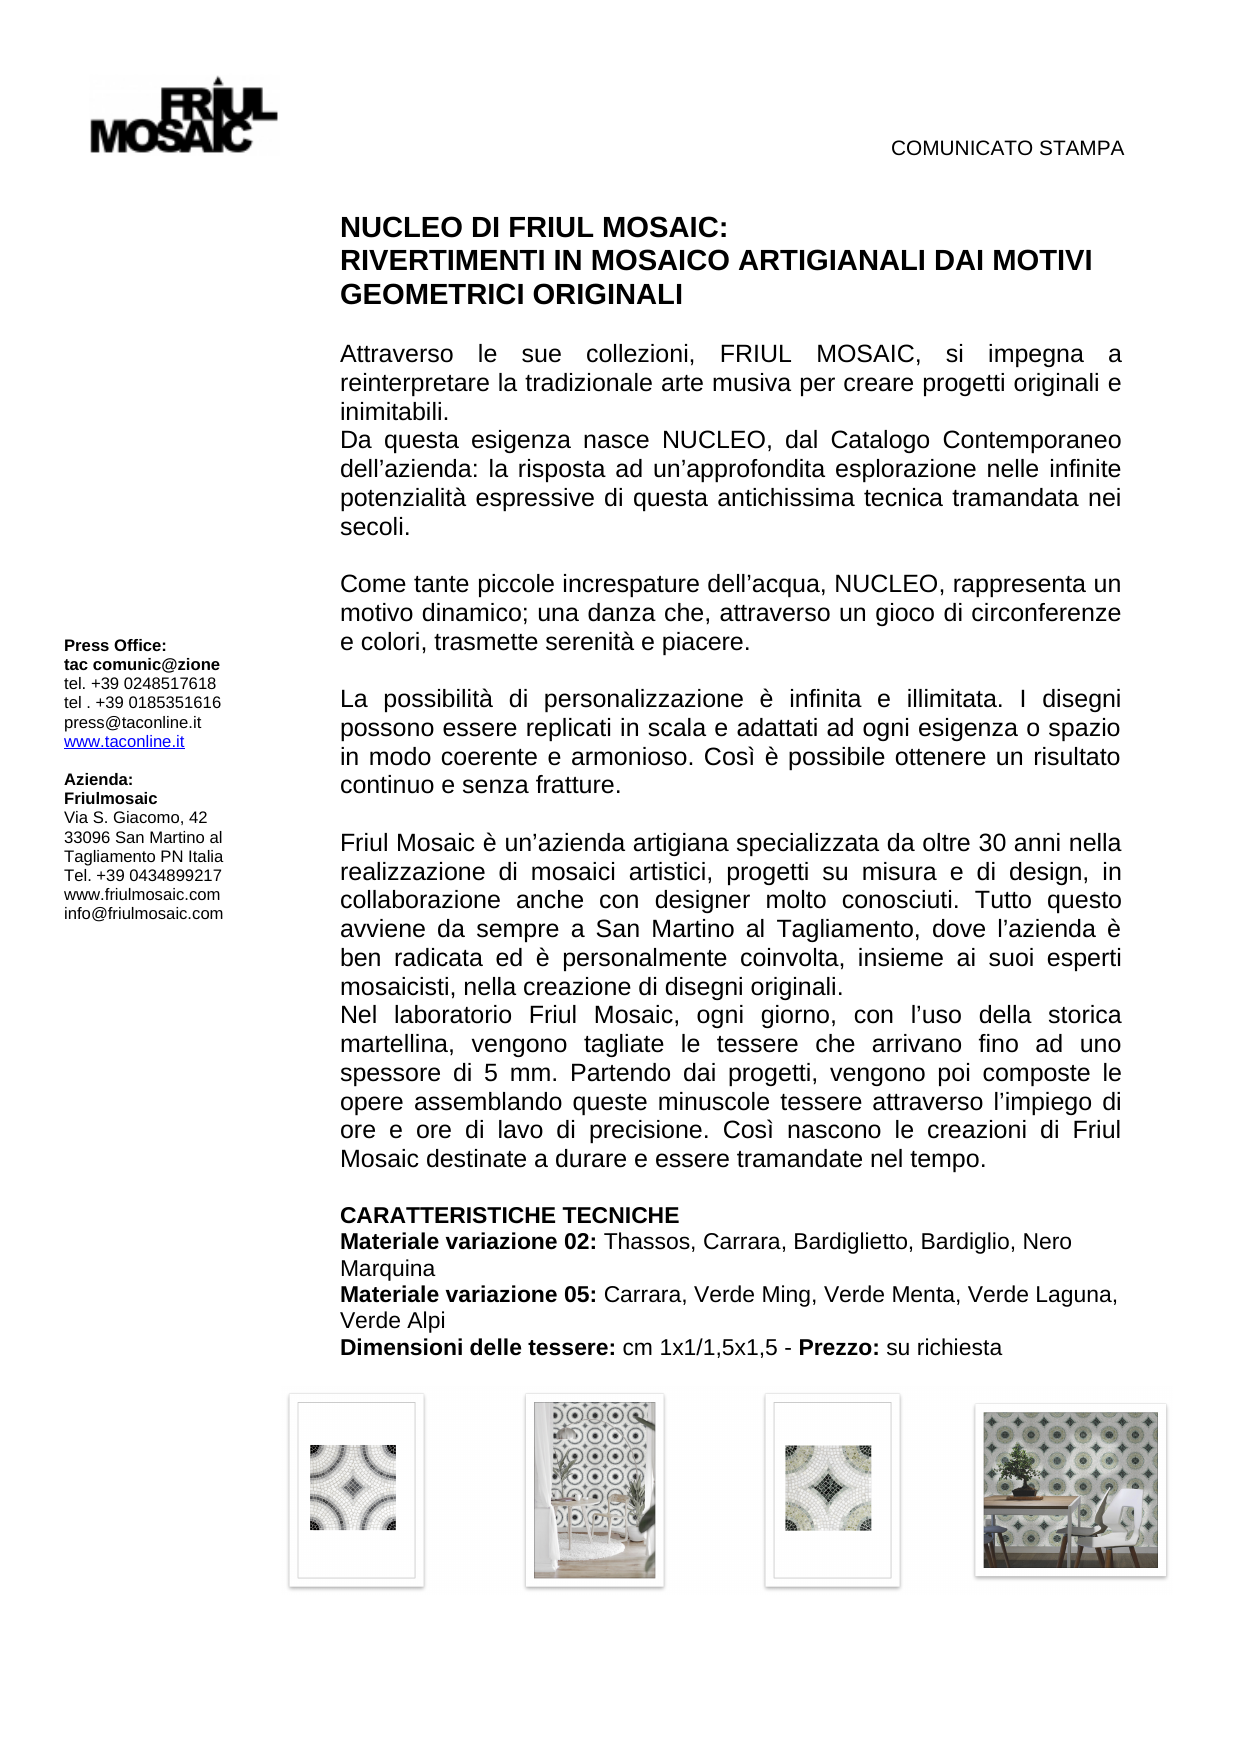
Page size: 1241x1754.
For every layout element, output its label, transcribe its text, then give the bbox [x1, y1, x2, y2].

text RIVERTIMENTI IN MOSAICO ARTIGIANALI DAI MOTIVI GEOMETRICI ORIGINALI [340, 243, 1123, 311]
text CARATTERISTICHE TECNICHE Materiale variazione 02: Thassos, Carrara, Bardiglietto, Bardiglio, Nero Marquina [340, 1202, 1123, 1281]
text La possibilità di personalizzazione è infinita e illimitata. I disegni possono essere replicati in scala e adattati ad ogni esigenza o spazio in modo coerente e armonioso. Così è possibile ottenere un risultato continuo e senza fratture. [340, 684, 1123, 799]
text NUCLEO DI FRIUL MOSAIC: [340, 210, 1123, 243]
picture [88, 73, 281, 156]
picture [280, 1386, 1174, 1595]
text Friul Mosaic è un’azienda artigiana specializzata da oltre 30 anni nella realizzazione di mosaici artistici, progetti su misura e di design, in collaborazione anche con designer molto conosciuti. Tutto questo avviene da sempre a San Martino al Tagliamento, dove l’azienda è ben radicata ed è personalmente coinvolta, insieme ai suoi esperti mosaicisti, nella creazione di disegni originali. [340, 828, 1123, 1001]
text Attraverso le sue collezioni, FRIUL MOSAIC, si impegna a reinterpretare la tradizionale arte musiva per creare progetti originali e inimitabili. [340, 339, 1123, 426]
text Nel laboratorio Friul Mosaic, ogni giorno, con l’uso della storica martellina, vengono tagliate le tessere che arrivano fino ad uno spessore di 5 mm. Partendo dai progetti, vengono poi composte le opere assemblando queste minuscole tessere attraverso l’impiego di ore e ore di lavo di precisione. Così nascono le creazioni di Friul Mosaic destinate a durare e essere tramandate nel tempo. [340, 1001, 1123, 1173]
text Dimensioni delle tessere: cm 1x1/1,5x1,5 - Prezzo: su richiesta [340, 1333, 1123, 1360]
text Come tante piccole increspature dell’acqua, NUCLEO, rappresenta un motivo dinamico; una danza che, attraverso un gioco di circonferenze e colori, trasmette serenità e piacere. [340, 569, 1123, 656]
text Materiale variazione 05: Carrara, Verde Ming, Verde Menta, Verde Laguna, Verde Alpi [340, 1281, 1123, 1333]
text Da questa esigenza nasce NUCLEO, dal Catalogo Contemporaneo dell’azienda: la risposta ad un’approfondita esplorazione nelle infinite potenzialità espressive di questa antichissima tecnica tramandata nei secoli. [340, 426, 1123, 541]
